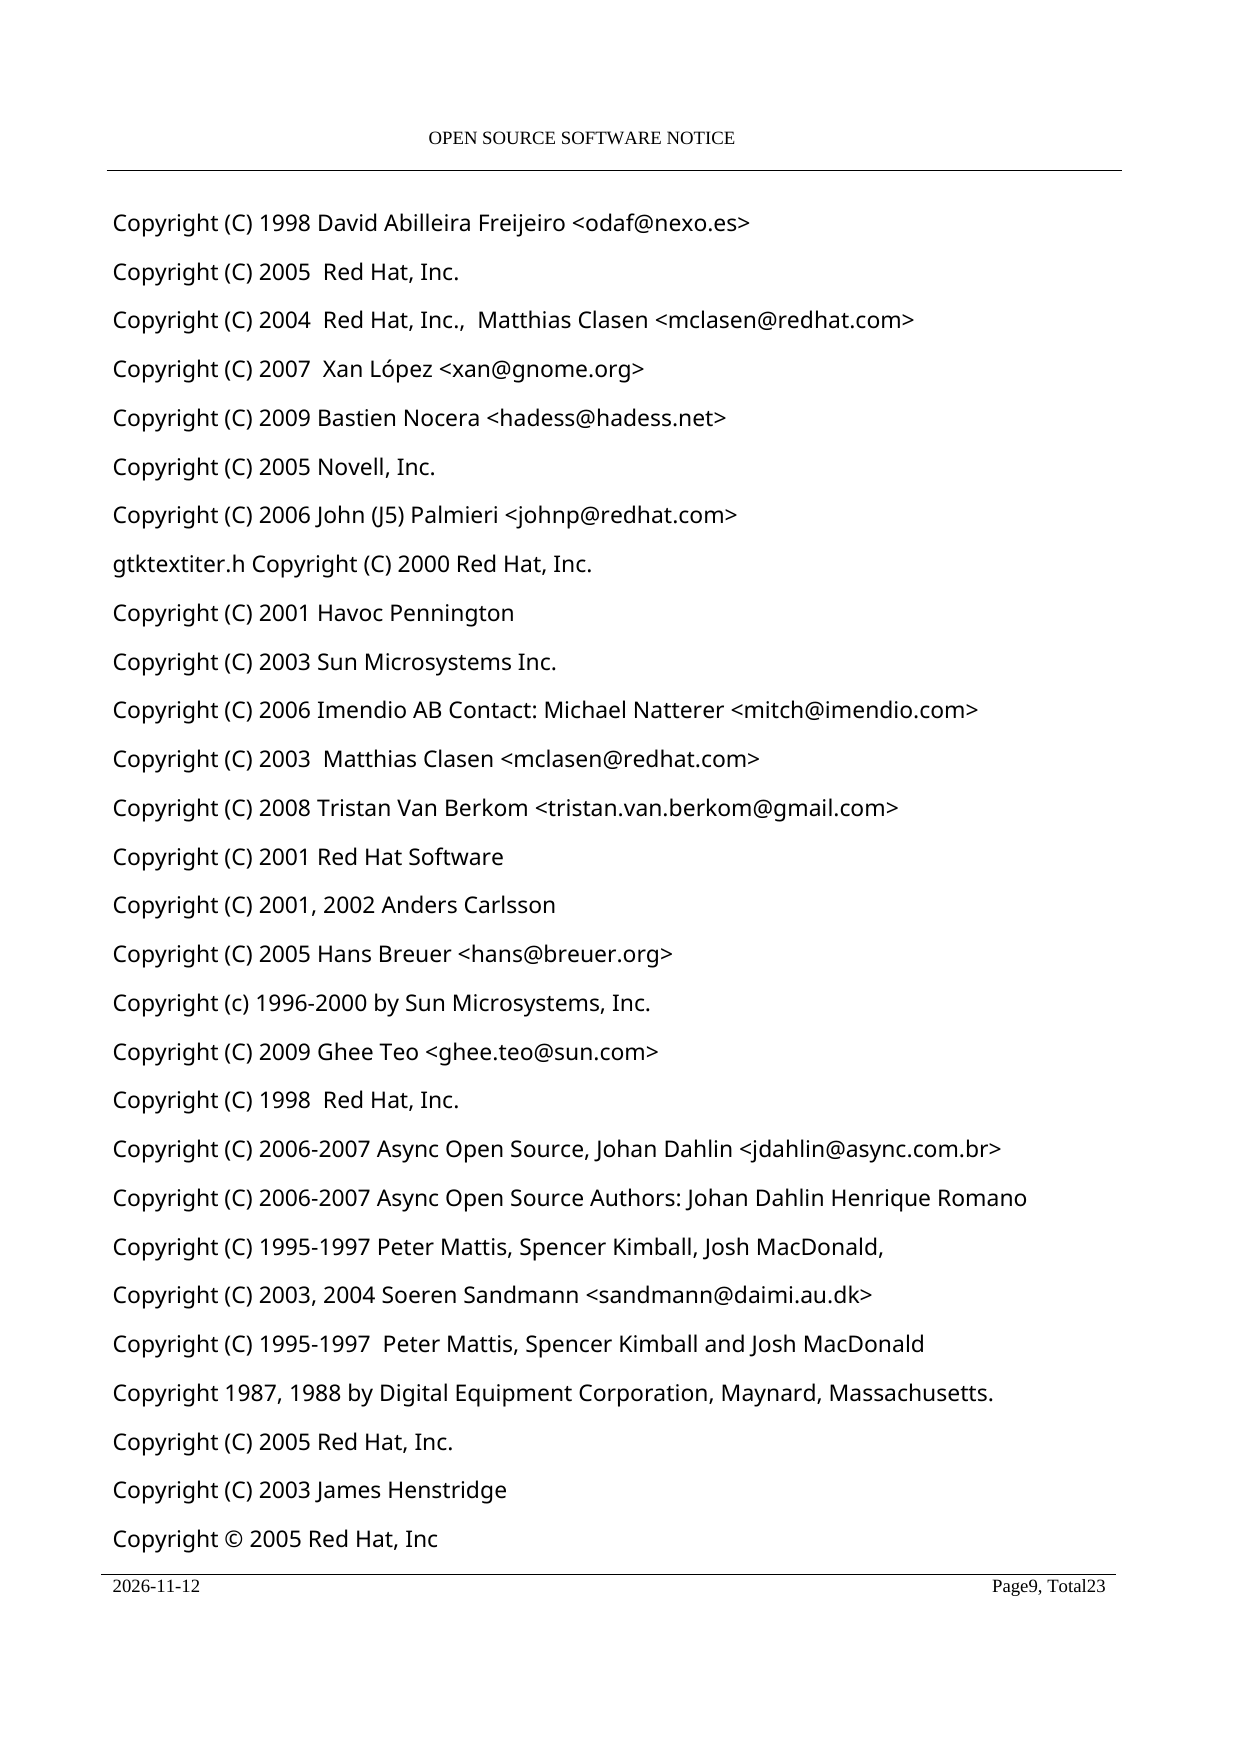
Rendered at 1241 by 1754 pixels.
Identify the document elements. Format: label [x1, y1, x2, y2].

text [112, 206, 1128, 1555]
